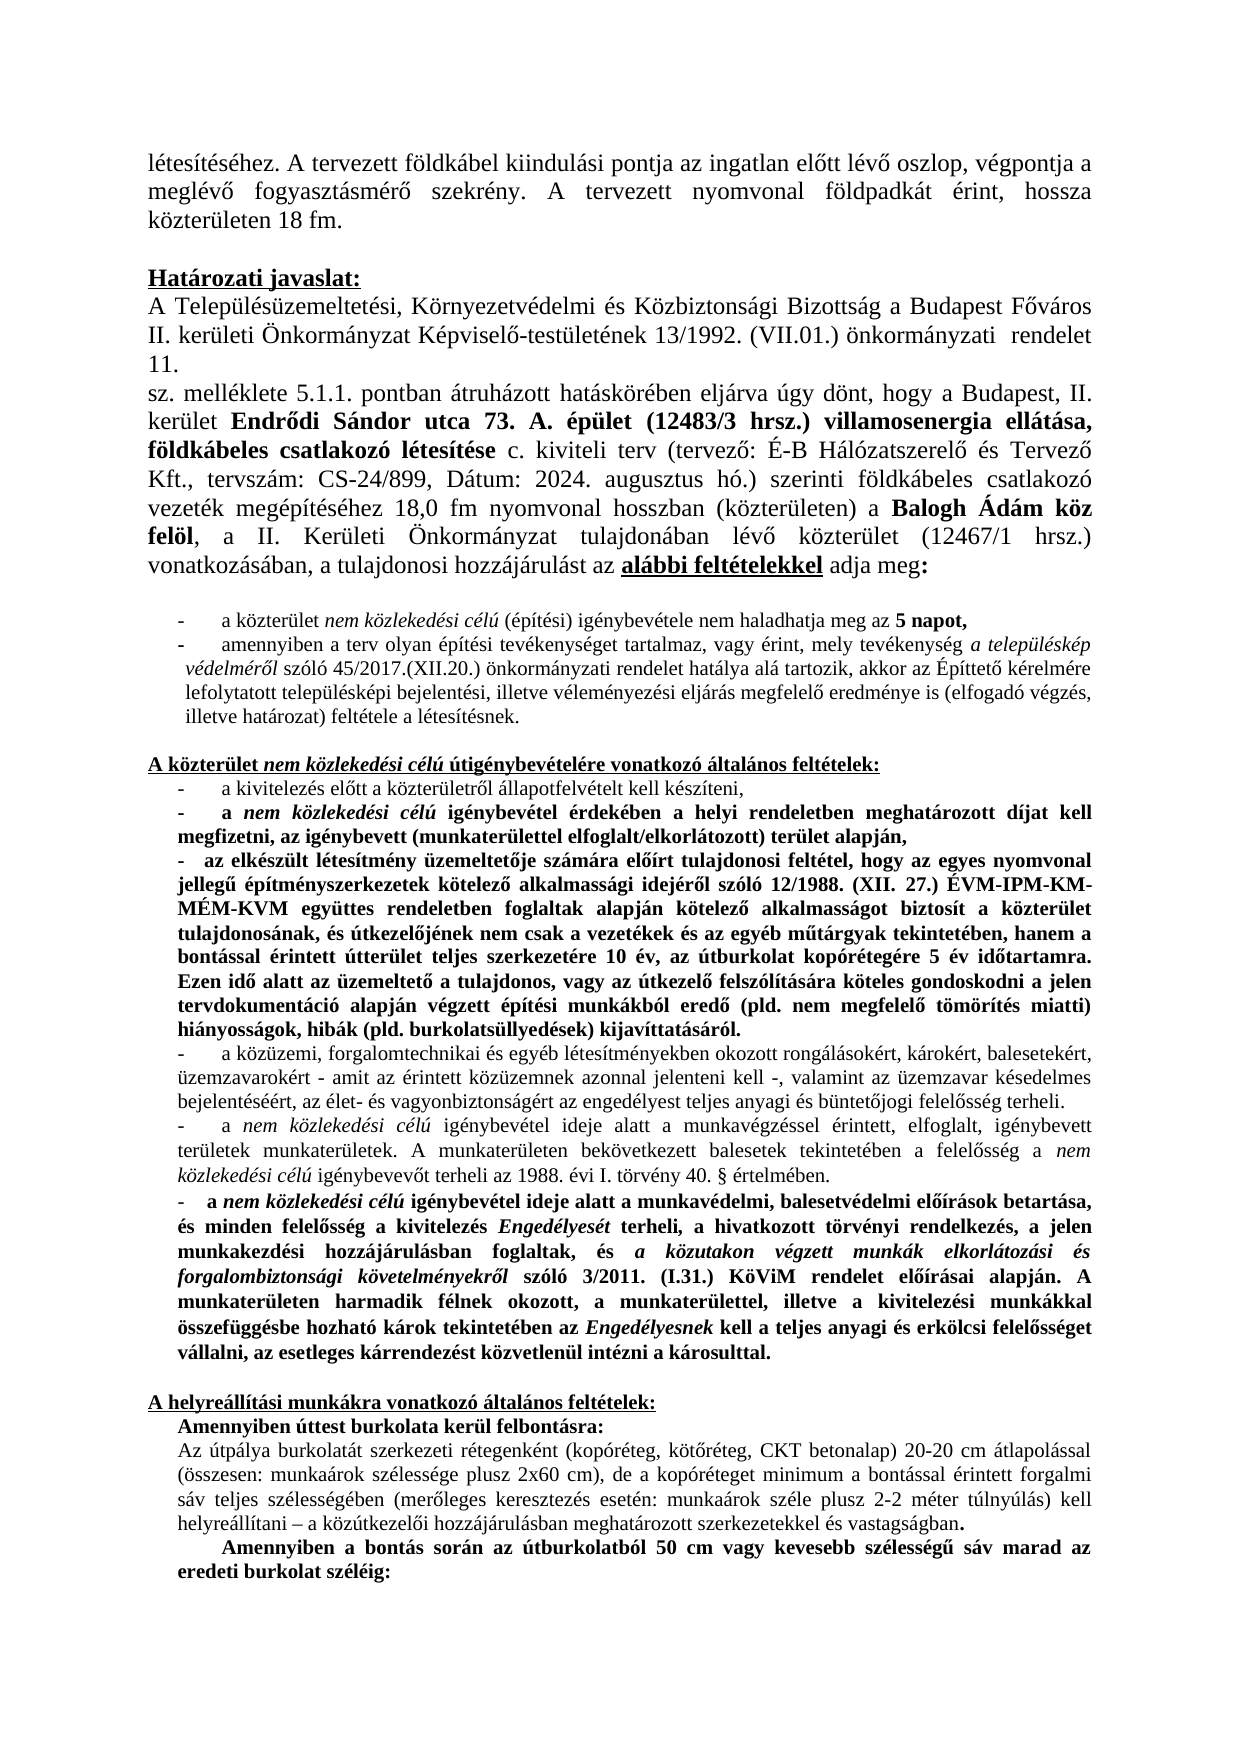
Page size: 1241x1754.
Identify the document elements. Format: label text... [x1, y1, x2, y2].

text Amennyiben úttest burkolata kerül felbontásra: [177, 1414, 1093, 1438]
list a nem közlekedési célú igénybevétel ideje alatt a munkavégzéssel érintett, elfoglalt, igénybevett területek munkaterületek. A munkaterületen bekövetkezett balesetek tekintetében a felelősség a nem közlekedési célú igénybevevőt terheli az 1988. évi I. törvény 40. § értelmében. [177, 1113, 1093, 1187]
text sz. melléklete 5.1.1. pontban átruházott hatáskörében eljárva úgy dönt, hogy a Budapest, II. kerület Endrődi Sándor utca 73. A. épület (12483/3 hrsz.) villamosenergia ellátása, földkábeles csatlakozó létesítése c. kiviteli terv (tervező: É-B Hálózatszerelő és Tervező Kft., tervszám: CS-24/899, Dátum: 2024. augusztus hó.) szerinti földkábeles csatlakozó vezeték megépítéséhez 18,0 fm nyomvonal hosszban (közterületen) a Balogh Ádám köz felöl, a II. Kerületi Önkormányzat tulajdonában lévő közterület (12467/1 hrsz.) vonatkozásában, a tulajdonosi hozzájárulást az alábbi feltételekkel adja meg: [148, 378, 1093, 579]
text A Településüzemeltetési, Környezetvédelmi és Közbiztonsági Bizottság a Budapest Főváros II. kerületi Önkormányzat Képviselő-testületének 13/1992. (VII.01.) önkormányzati rendelet 11. [148, 291, 1093, 378]
list a kivitelezés előtt a közterületről állapotfelvételt kell készíteni, [177, 776, 1093, 800]
list amennyiben a terv olyan építési tevékenységet tartalmaz, vagy érint, mely tevékenység a településkép védelméről szóló 45/2017.(XII.20.) önkormányzati rendelet hatálya alá tartozik, akkor az Építtető kérelmére lefolytatott településképi bejelentési, illetve véleményezési eljárás megfelelő eredménye is (elfogadó végzés, illetve határozat) feltétele a létesítésnek. [177, 632, 1093, 728]
list az elkészült létesítmény üzemeltetője számára előírt tulajdonosi feltétel, hogy az egyes nyomvonal jellegű építményszerkezetek kötelező alkalmassági idejéről szóló 12/1988. (XII. 27.) ÉVM-IPM-KM-MÉM-KVM együttes rendeletben foglaltak alapján kötelező alkalmasságot biztosít a közterület tulajdonosának, és útkezelőjének nem csak a vezetékek és az egyéb műtárgyak tekintetében, hanem a bontással érintett útterület teljes szerkezetére 10 év, az útburkolat kopórétegére 5 év időtartamra. Ezen idő alatt az üzemeltető a tulajdonos, vagy az útkezelő felszólítására köteles gondoskodni a jelen tervdokumentáció alapján végzett építési munkákból eredő (pld. nem megfelelő tömörítés miatti) hiányosságok, hibák (pld. burkolatsüllyedések) kijavíttatásáról. [177, 848, 1093, 1041]
list a közüzemi, forgalomtechnikai és egyéb létesítményekben okozott rongálásokért, károkért, balesetekért, üzemzavarokért - amit az érintett közüzemnek azonnal jelenteni kell -, valamint az üzemzavar késedelmes bejelentéséért, az élet- és vagyonbiztonságért az engedélyest teljes anyagi és büntetőjogi felelősség terheli. [177, 1041, 1093, 1113]
text Határozati javaslat: [148, 263, 1093, 291]
list a közterület nem közlekedési célú (építési) igénybevétele nem haladhatja meg az 5 napot, [177, 608, 1093, 632]
list a nem közlekedési célú igénybevétel ideje alatt a munkavédelmi, balesetvédelmi előírások betartása, és minden felelősség a kivitelezés Engedélyesét terheli, a hivatkozott törvényi rendelkezés, a jelen munkakezdési hozzájárulásban foglaltak, és a közutakon végzett munkák elkorlátozási és forgalombiztonsági követelményekről szóló 3/2011. (I.31.) KöViM rendelet előírásai alapján. A munkaterületen harmadik félnek okozott, a munkaterülettel, illetve a kivitelezési munkákkal összefüggésbe hozható károk tekintetében az Engedélyesnek kell a teljes anyagi és erkölcsi felelősséget vállalni, az esetleges kárrendezést közvetlenül intézni a károsulttal. [177, 1188, 1093, 1364]
text A közterület nem közlekedési célú útigénybevételére vonatkozó általános feltételek: [148, 752, 1093, 776]
text Amennyiben a bontás során az útburkolatból 50 cm vagy kevesebb szélességű sáv marad az eredeti burkolat széléig: [177, 1534, 1093, 1583]
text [148, 148, 1093, 234]
text Az útpálya burkolatát szerkezeti rétegenként (kopóréteg, kötőréteg, CKT betonalap) 20-20 cm átlapolással (összesen: munkaárok szélessége plusz 2x60 cm), de a kopóréteget minimum a bontással érintett forgalmi sáv teljes szélességében (merőleges keresztezés esetén: munkaárok széle plusz 2-2 méter túlnyúlás) kell helyreállítani – a közútkezelői hozzájárulásban meghatározott szerkezetekkel és vastagságban. [177, 1438, 1093, 1534]
text A helyreállítási munkákra vonatkozó általános feltételek: [148, 1390, 1093, 1414]
list a nem közlekedési célú igénybevétel érdekében a helyi rendeletben meghatározott díjat kell megfizetni, az igénybevett (munkaterülettel elfoglalt/elkorlátozott) terület alapján, [177, 800, 1093, 848]
